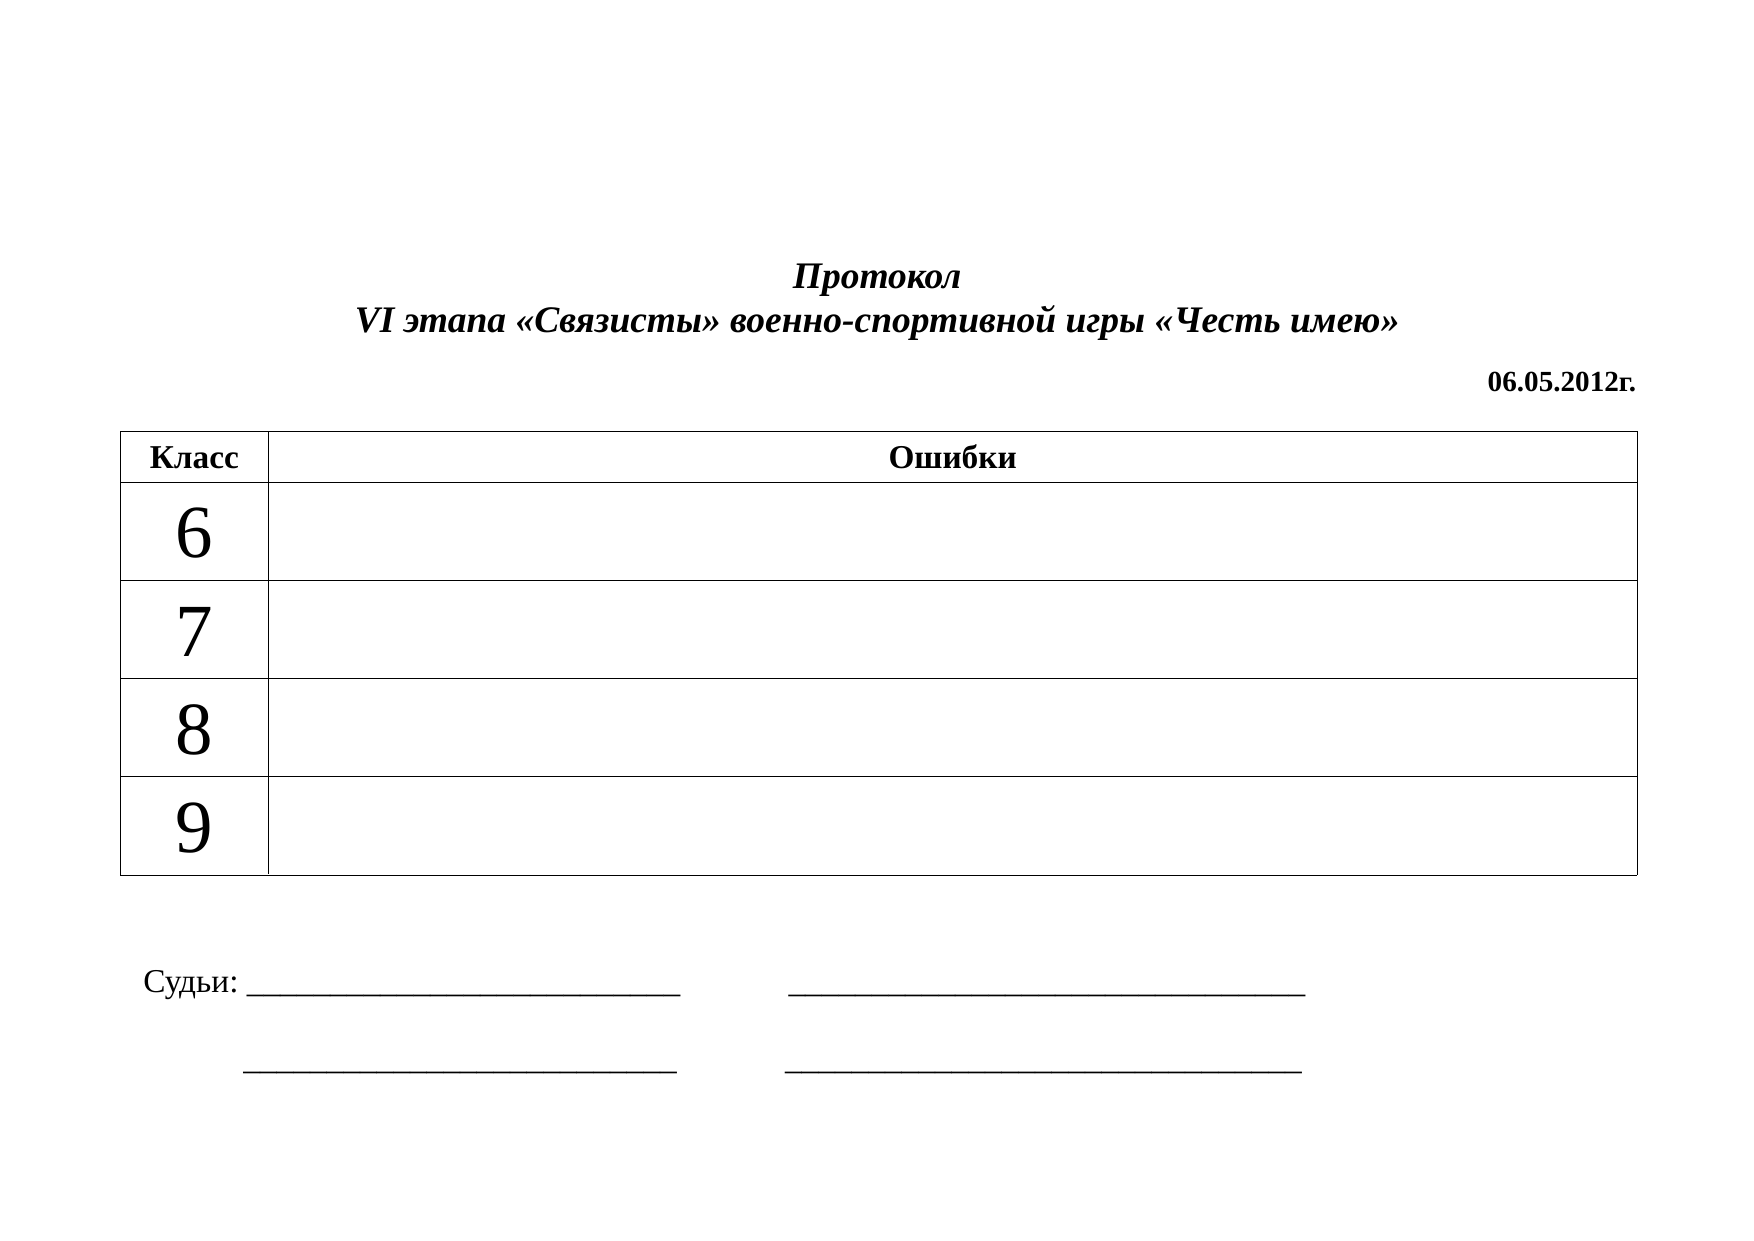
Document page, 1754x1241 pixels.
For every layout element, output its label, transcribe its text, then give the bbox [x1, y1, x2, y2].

table_cell [269, 483, 1637, 580]
table_cell 7 [121, 581, 268, 678]
table_cell 6 [121, 483, 268, 580]
table_cell 9 [121, 777, 268, 874]
table_header Ошибки [269, 432, 1637, 482]
table_cell [269, 777, 1637, 874]
table_cell [269, 679, 1637, 776]
text 06.05.2012г. [118, 364, 1636, 398]
table_cell [269, 581, 1637, 678]
text VI этапа «Связисты» военно-спортивной игры «Честь имею» [118, 297, 1636, 340]
text Протокол [118, 254, 1636, 297]
table_cell 8 [121, 679, 268, 776]
text Судьи: __________________________ _______________________________ [118, 961, 1636, 1000]
table_header Класс [121, 432, 268, 482]
text __________________________ _______________________________ [118, 1038, 1636, 1076]
